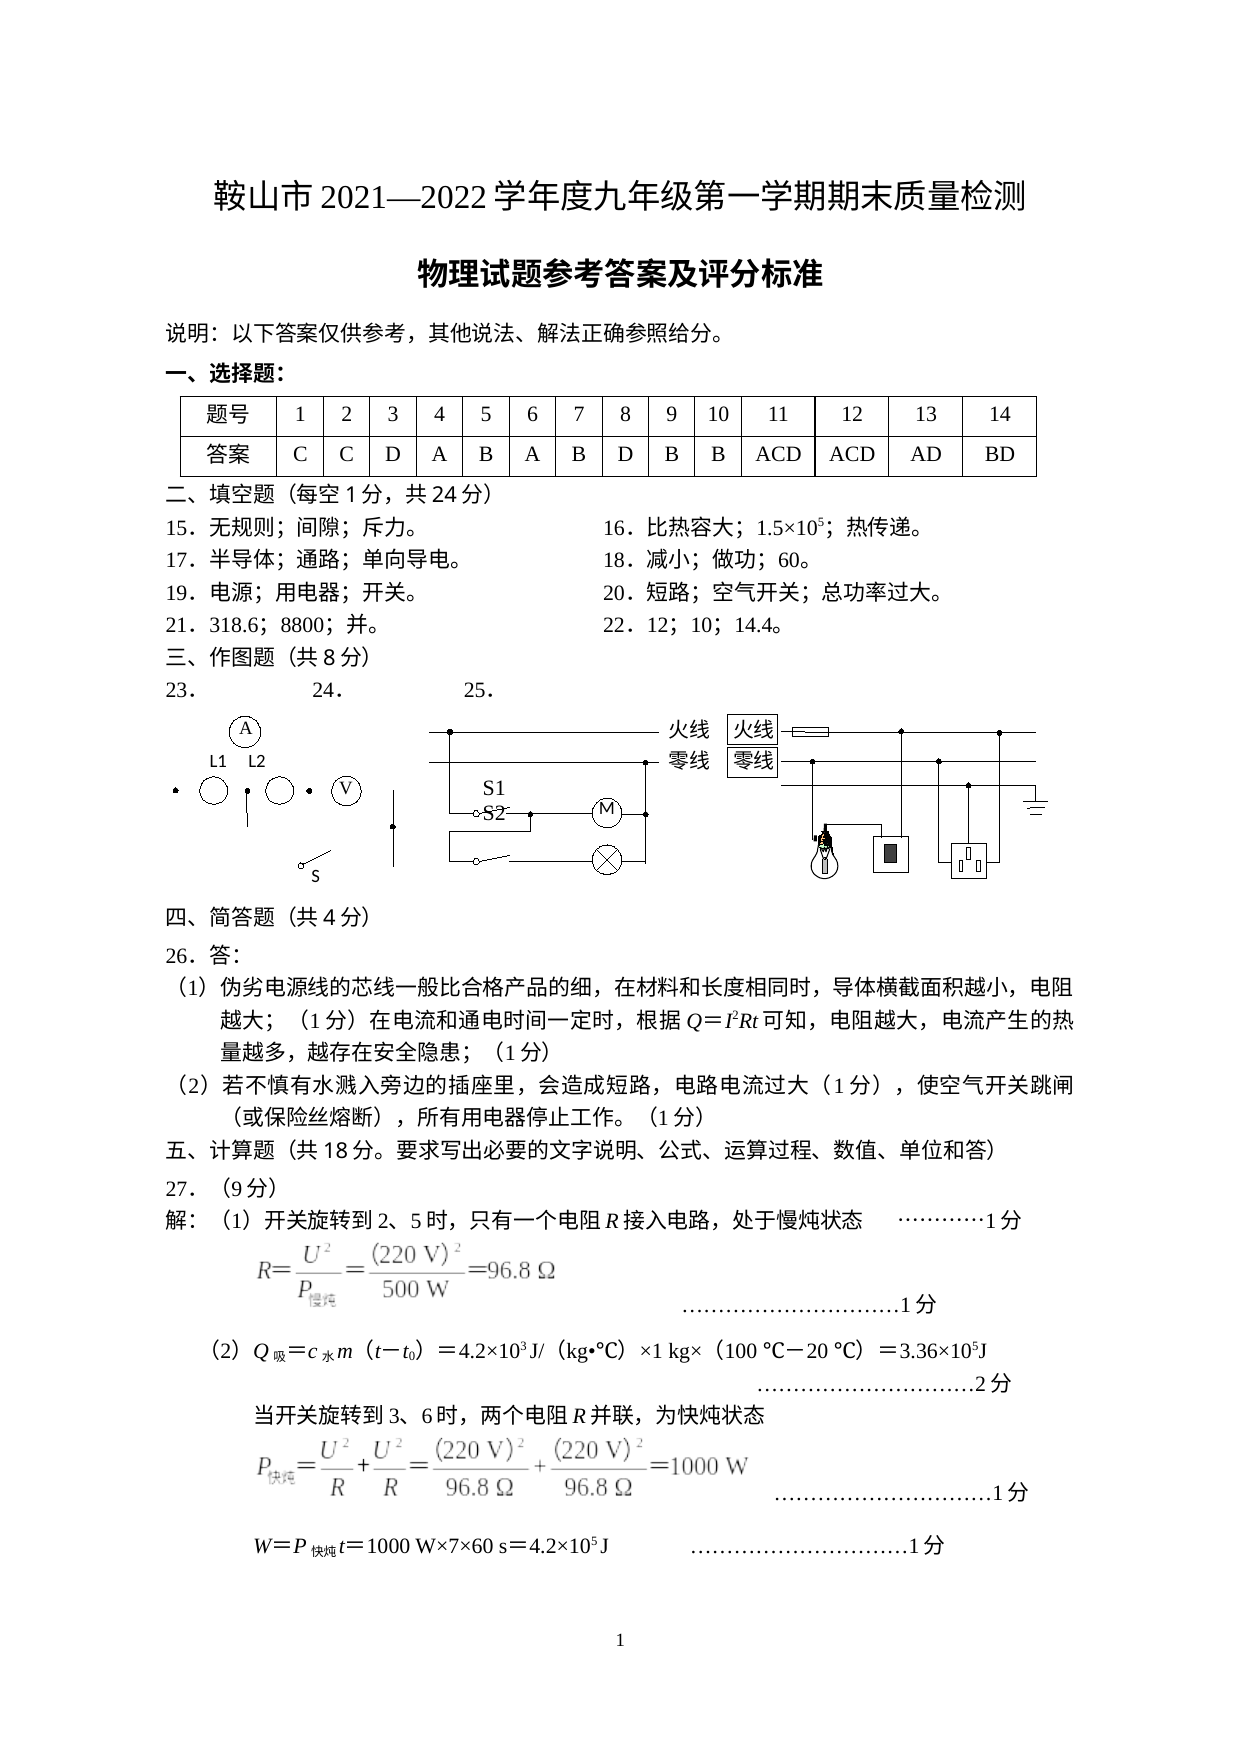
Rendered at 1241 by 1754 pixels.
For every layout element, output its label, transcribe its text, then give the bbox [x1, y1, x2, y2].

text …………………………1分 [165, 1235, 1075, 1333]
text …………………………1分 [165, 1430, 1075, 1528]
text 15．无规则；间隙；斥力。 16．比热容大；1.5×105；热传递。 [165, 509, 1075, 542]
table_header 1 [277, 397, 323, 436]
table_cell A [510, 437, 555, 476]
text 17．半导体；通路；单向导电。 18．减小；做功；60。 [297, 542, 450, 574]
table_cell ACD [816, 437, 888, 476]
table_header 9 [649, 397, 694, 436]
text 物理试题参考答案及评分标准 [165, 239, 1075, 304]
table_header 2 [324, 397, 369, 436]
text W＝P快炖t＝1000 W×7×60 s＝4.2×105 J …………………………1分 [165, 1528, 1075, 1560]
table_cell ACD [742, 437, 814, 476]
text 21．318.6；8800；并。 22．12；10；14.4。 [165, 607, 1075, 639]
table_cell B [649, 437, 694, 476]
table_cell C [324, 437, 369, 476]
table_cell C [277, 437, 323, 476]
text 五、计算题（共18分。要求写出必要的文字说明、公式、运算过程、数值、单位和答） [165, 1132, 1075, 1165]
table_header 3 [370, 397, 416, 436]
table_header 8 [603, 397, 648, 436]
table_header 5 [463, 397, 509, 436]
text 说明：以下答案仅供参考，其他说法、解法正确参照给分。 [165, 315, 1075, 348]
table_cell B [463, 437, 509, 476]
table_header 11 [742, 397, 814, 436]
table_cell B [556, 437, 602, 476]
table_header 7 [556, 397, 602, 436]
table_header 13 [889, 397, 962, 436]
text 23． 24． 25． [165, 672, 1075, 704]
table_cell BD [963, 437, 1036, 476]
text 26．答： [165, 937, 1075, 970]
table_cell AD [889, 437, 962, 476]
table_cell D [603, 437, 648, 476]
text 27．（9分） [165, 1170, 1075, 1203]
table_header 14 [963, 397, 1036, 436]
text 19．电源；用电器；开关。 20．短路；空气开关；总功率过大。 [165, 574, 1075, 607]
table_header 6 [510, 397, 555, 436]
table_header 10 [695, 397, 741, 436]
table_header 12 [816, 397, 888, 436]
table_cell D [370, 437, 416, 476]
text （2）若不慎有水溅入旁边的插座里，会造成短路，电路电流过大（1分），使空气开关跳闸（或保险丝熔断），所有用电器停止工作。（1分） [165, 1067, 1075, 1132]
table_header 4 [417, 397, 462, 436]
table_header 题号 [181, 397, 276, 436]
text （2）Q吸＝c水m（t－t0）＝4.2×103 J/（kg•℃）×1 kg×（100 ℃－20 ℃）＝3.36×105J [165, 1333, 1075, 1365]
text 三、作图题（共8分） [165, 639, 1075, 672]
table_cell B [695, 437, 741, 476]
text 鞍山市2021—2022学年度九年级第一学期期末质量检测 [165, 162, 1075, 227]
text 四、简答题（共4分） [165, 899, 1075, 932]
text 一、选择题： [165, 356, 1075, 388]
table_cell A [417, 437, 462, 476]
text 解：（1）开关旋转到2、5时，只有一个电阻R接入电路，处于慢炖状态 …………1分 [165, 1203, 1075, 1235]
text …………………………2分 [165, 1365, 1075, 1398]
text 二、填空题（每空1分，共24分） [165, 477, 1075, 509]
table_cell 答案 [181, 437, 276, 476]
text （1）伪劣电源线的芯线一般比合格产品的细，在材料和长度相同时，导体横截面积越小，电阻越大；（1分）在电流和通电时间一定时，根据Q＝I2Rt可知，电阻越大，电流产生的热量越多，越存在安全隐患；（1分） [165, 970, 1075, 1067]
text 当开关旋转到3、6时，两个电阻R并联，为快炖状态 [165, 1398, 1075, 1430]
text 17．半导体；通路；单向导电。 18．减小；做功；60。 [472, 542, 1075, 574]
